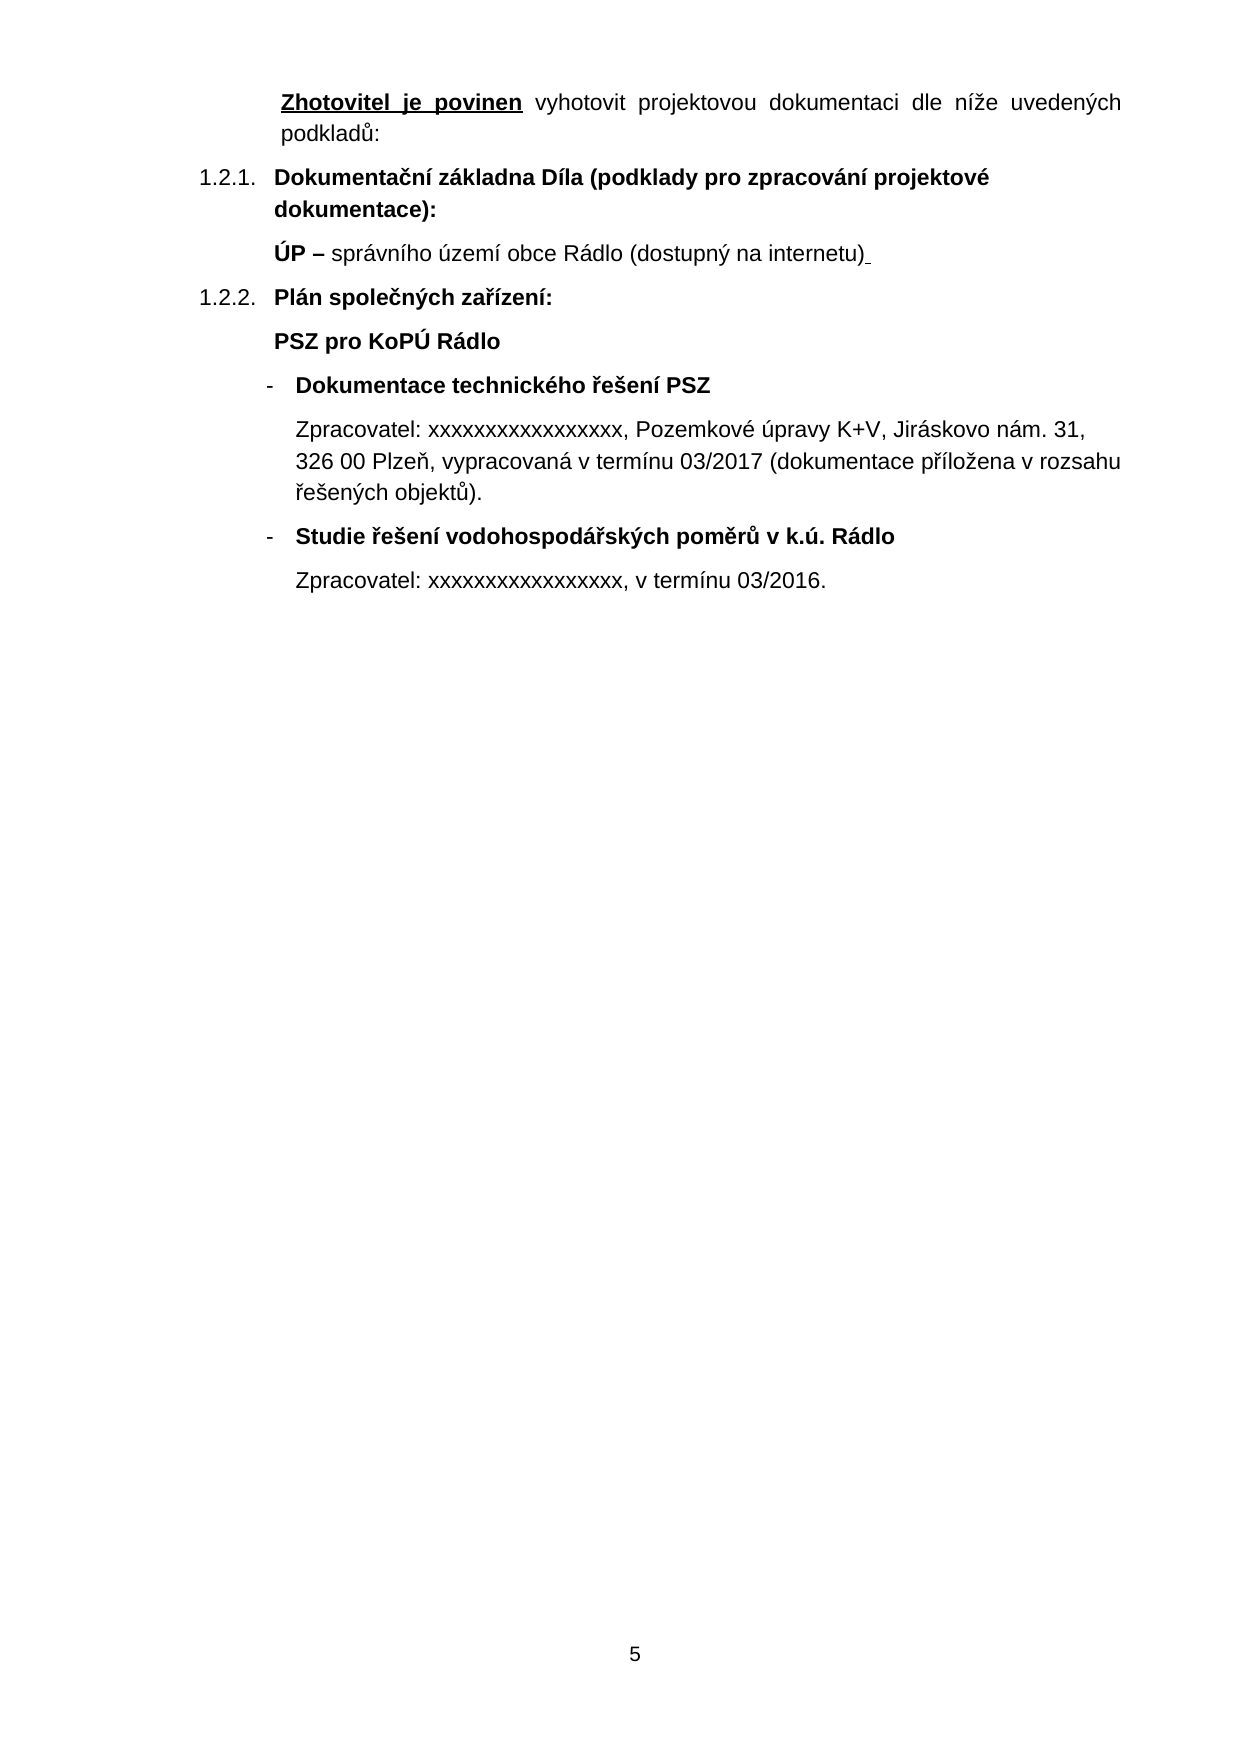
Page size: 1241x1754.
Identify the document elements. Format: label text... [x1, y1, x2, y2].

list Plán společných zařízení: [199, 284, 1122, 310]
list PSZ pro KoPÚ Rádlo [238, 328, 1122, 354]
list ÚP – správního území obce Rádlo (dostupný na internetu) [223, 240, 1122, 266]
list Zhotovitel je povinen vyhotovit projektovou dokumentaci dle níže uvedených podkladů: [281, 89, 1122, 147]
list Dokumentační základna Díla (podklady pro zpracování projektové dokumentace): [199, 164, 1122, 222]
list Zpracovatel: xxxxxxxxxxxxxxxxx, Pozemkové úpravy K+V, Jiráskovo nám. 31, 326 00 Plzeň, vypracovaná v termínu 03/2017 (dokumentace příložena v rozsahu řešených objektů). [295, 416, 1122, 506]
list Dokumentace technického řešení PSZ [266, 372, 1122, 398]
list Zpracovatel: xxxxxxxxxxxxxxxxx, v termínu 03/2016. [295, 567, 1122, 594]
list Studie řešení vodohospodářských poměrů v k.ú. Rádlo [266, 523, 1122, 550]
